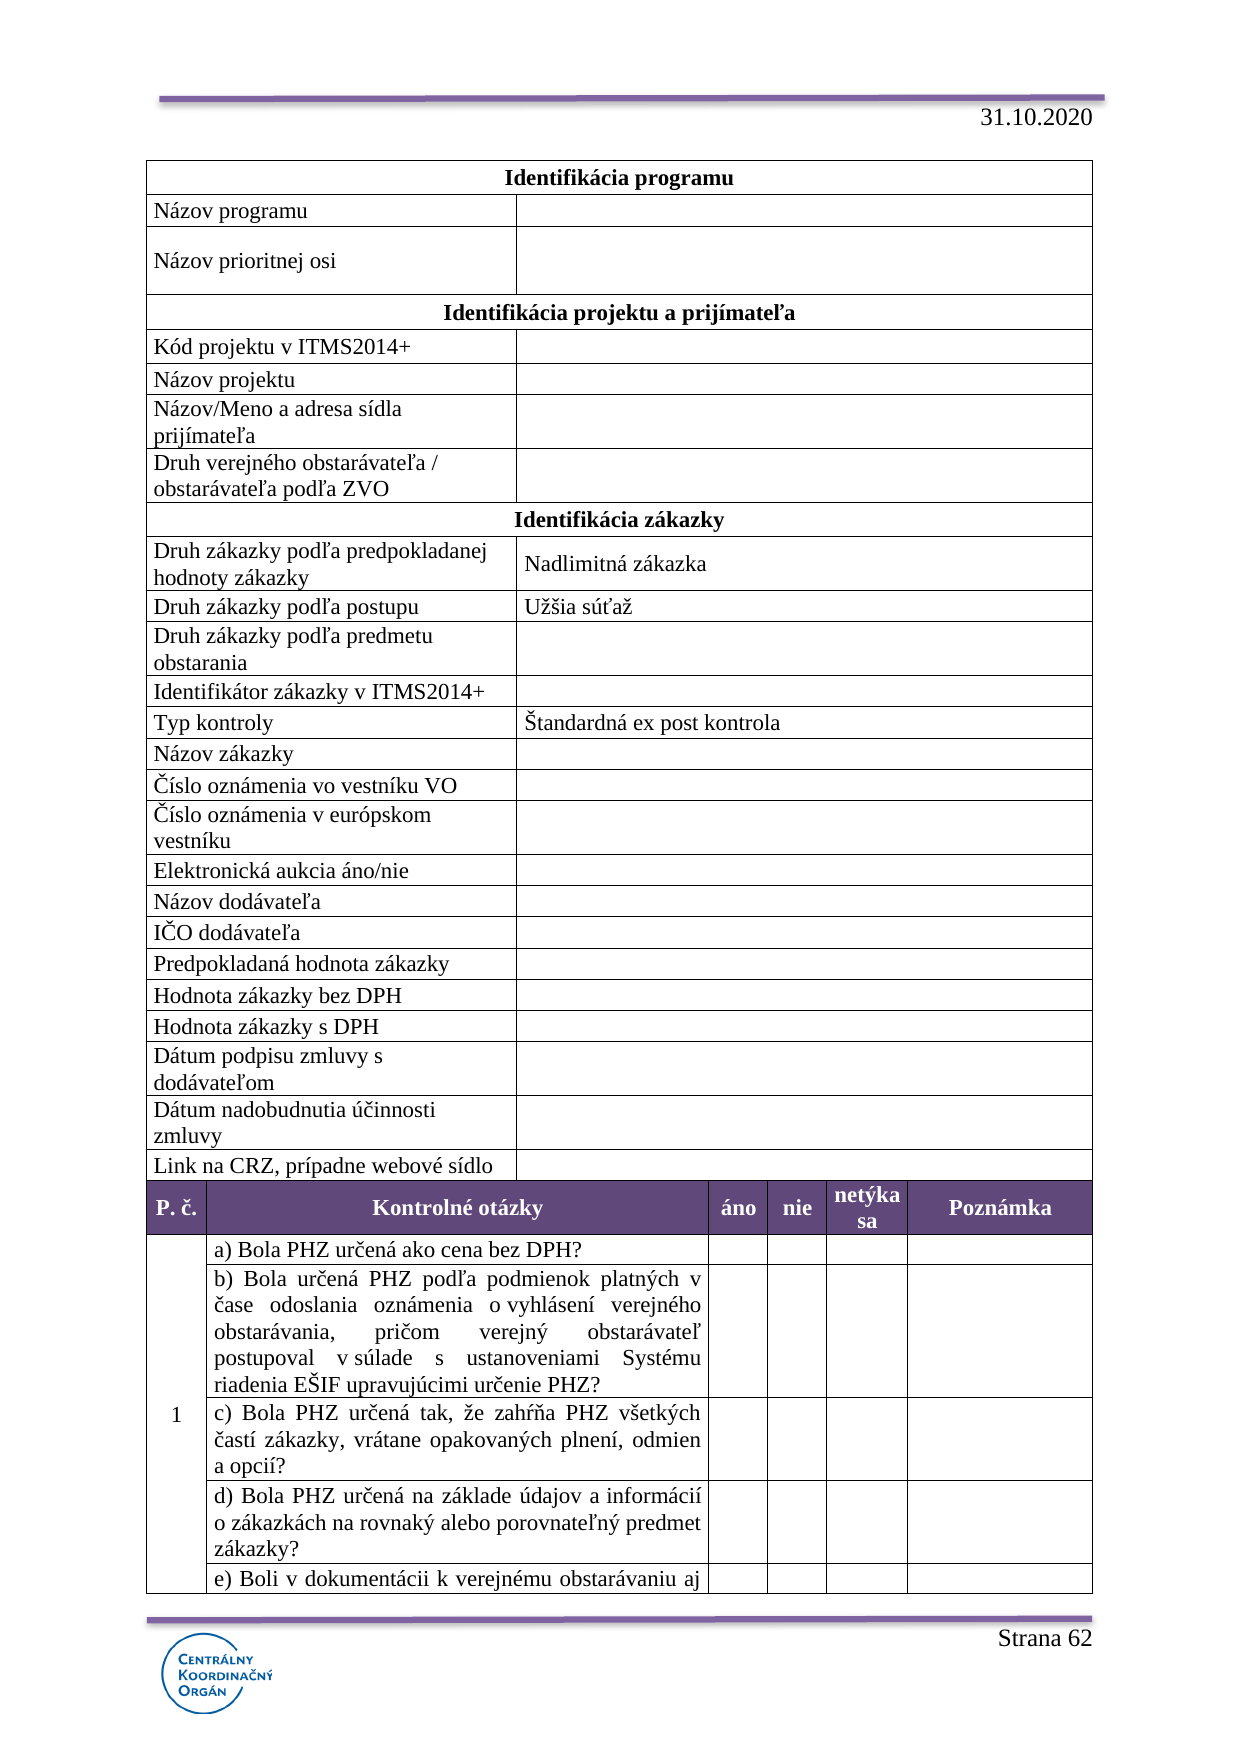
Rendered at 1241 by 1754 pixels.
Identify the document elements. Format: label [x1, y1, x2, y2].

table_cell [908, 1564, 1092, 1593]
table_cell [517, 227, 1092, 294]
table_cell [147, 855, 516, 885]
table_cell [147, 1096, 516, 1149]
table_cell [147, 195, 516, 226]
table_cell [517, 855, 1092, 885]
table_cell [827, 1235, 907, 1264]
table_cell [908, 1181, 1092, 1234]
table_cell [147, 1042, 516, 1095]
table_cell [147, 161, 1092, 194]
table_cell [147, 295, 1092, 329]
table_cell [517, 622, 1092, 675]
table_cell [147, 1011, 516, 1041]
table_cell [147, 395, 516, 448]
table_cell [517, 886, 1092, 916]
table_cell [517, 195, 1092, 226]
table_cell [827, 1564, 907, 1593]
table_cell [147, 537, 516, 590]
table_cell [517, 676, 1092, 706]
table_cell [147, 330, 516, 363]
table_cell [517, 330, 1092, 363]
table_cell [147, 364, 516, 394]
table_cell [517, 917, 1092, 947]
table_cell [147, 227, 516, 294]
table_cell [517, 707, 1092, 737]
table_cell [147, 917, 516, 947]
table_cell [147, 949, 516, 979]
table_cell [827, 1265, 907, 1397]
picture [159, 1631, 272, 1713]
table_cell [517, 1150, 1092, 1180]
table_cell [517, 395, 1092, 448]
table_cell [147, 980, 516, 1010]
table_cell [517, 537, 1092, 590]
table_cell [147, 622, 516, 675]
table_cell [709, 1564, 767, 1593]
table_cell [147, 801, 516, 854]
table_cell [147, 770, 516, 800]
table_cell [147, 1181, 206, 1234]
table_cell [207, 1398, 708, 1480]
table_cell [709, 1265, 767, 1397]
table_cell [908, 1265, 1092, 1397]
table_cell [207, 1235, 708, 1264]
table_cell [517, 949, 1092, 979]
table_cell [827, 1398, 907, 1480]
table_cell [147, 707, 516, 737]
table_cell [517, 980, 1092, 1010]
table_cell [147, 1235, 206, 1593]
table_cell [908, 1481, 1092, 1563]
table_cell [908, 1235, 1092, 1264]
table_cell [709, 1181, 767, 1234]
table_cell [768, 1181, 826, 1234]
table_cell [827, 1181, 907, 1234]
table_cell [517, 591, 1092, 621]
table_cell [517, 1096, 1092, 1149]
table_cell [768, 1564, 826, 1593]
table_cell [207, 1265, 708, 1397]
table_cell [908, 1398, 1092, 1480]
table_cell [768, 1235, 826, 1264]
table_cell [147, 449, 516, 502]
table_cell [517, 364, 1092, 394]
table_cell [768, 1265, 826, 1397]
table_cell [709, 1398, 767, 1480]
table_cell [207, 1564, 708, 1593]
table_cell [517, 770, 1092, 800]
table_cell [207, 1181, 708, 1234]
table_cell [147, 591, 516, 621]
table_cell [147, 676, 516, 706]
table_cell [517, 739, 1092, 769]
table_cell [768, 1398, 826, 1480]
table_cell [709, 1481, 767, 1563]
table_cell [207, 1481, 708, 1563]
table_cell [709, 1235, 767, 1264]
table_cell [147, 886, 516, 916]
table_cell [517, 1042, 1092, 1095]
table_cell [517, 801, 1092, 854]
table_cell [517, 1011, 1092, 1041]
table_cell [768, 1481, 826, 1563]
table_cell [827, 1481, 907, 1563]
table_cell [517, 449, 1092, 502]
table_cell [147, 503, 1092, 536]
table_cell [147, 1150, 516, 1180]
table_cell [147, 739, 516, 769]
